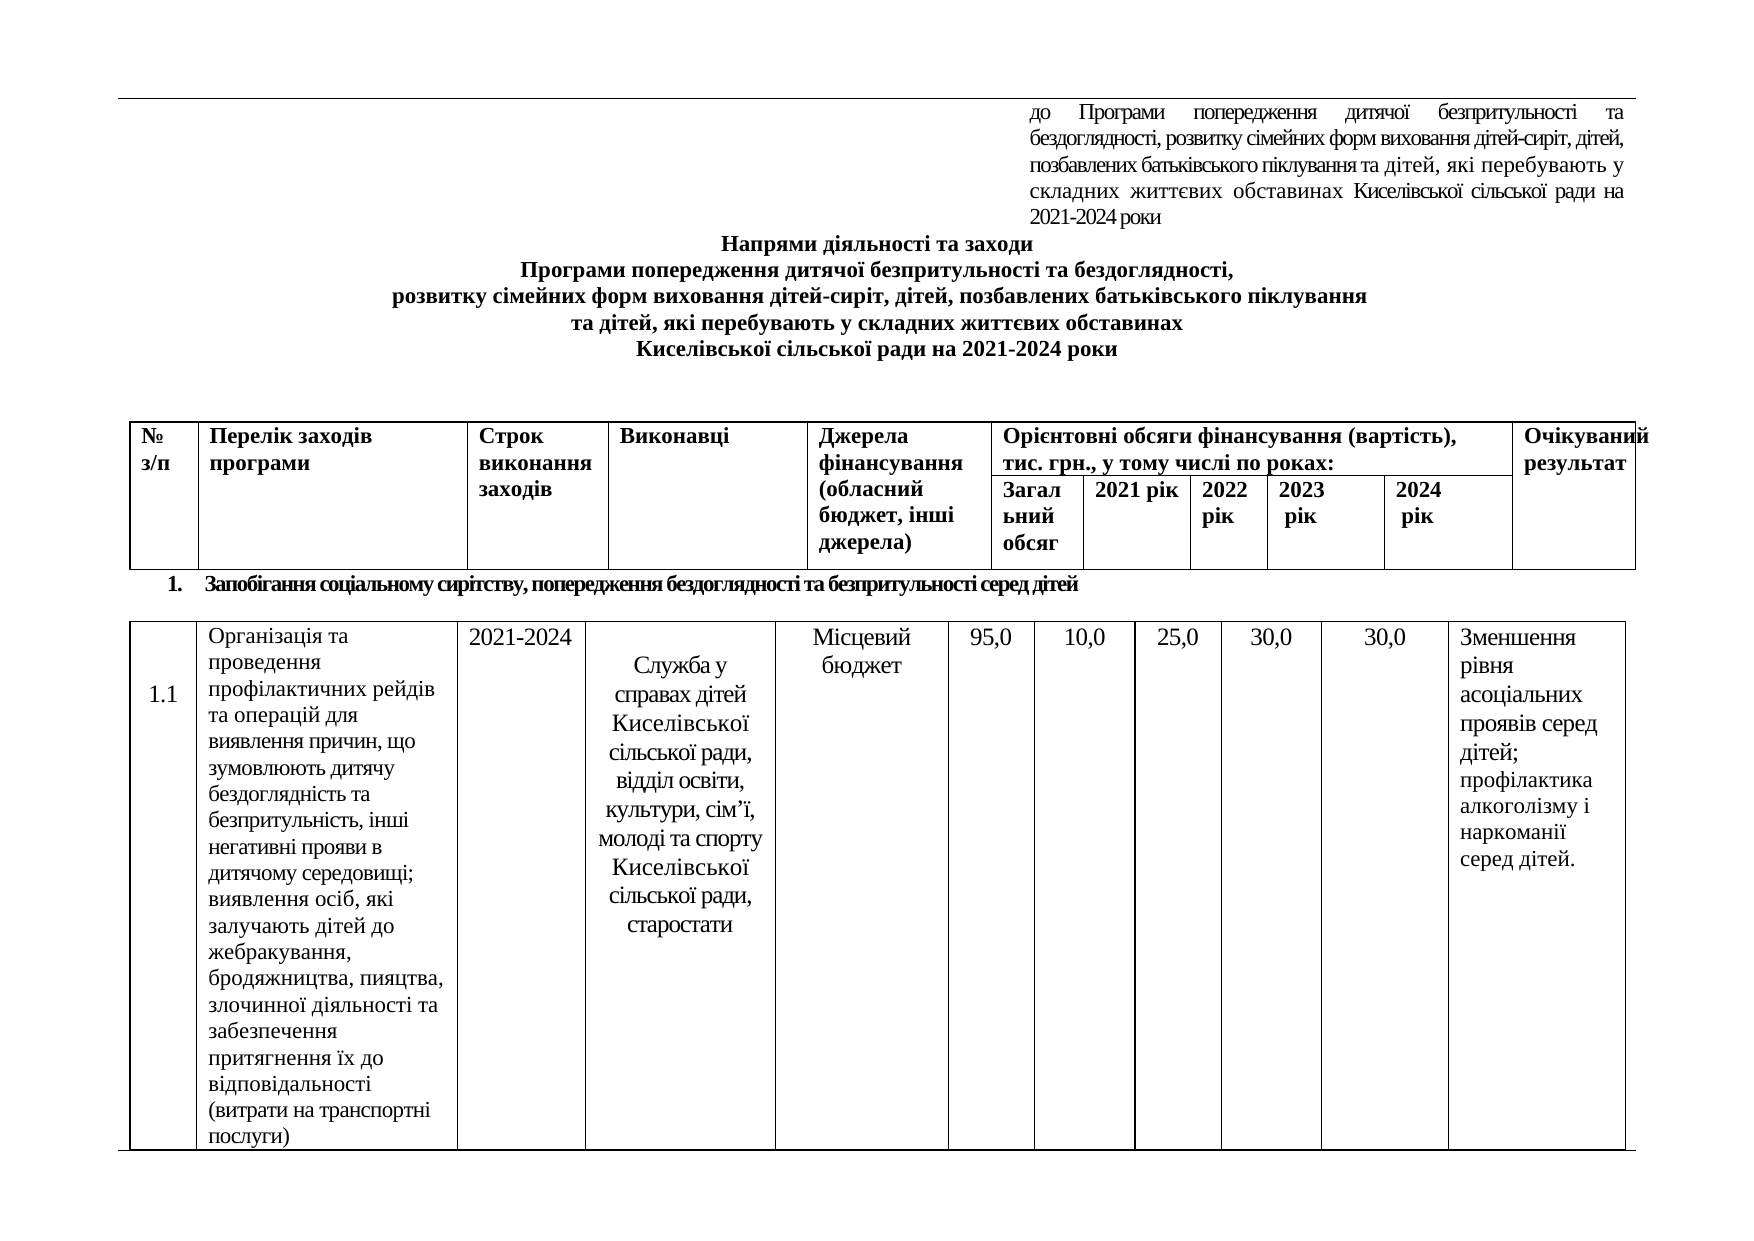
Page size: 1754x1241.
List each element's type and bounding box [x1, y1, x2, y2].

table_header [118, 99, 1636, 1150]
